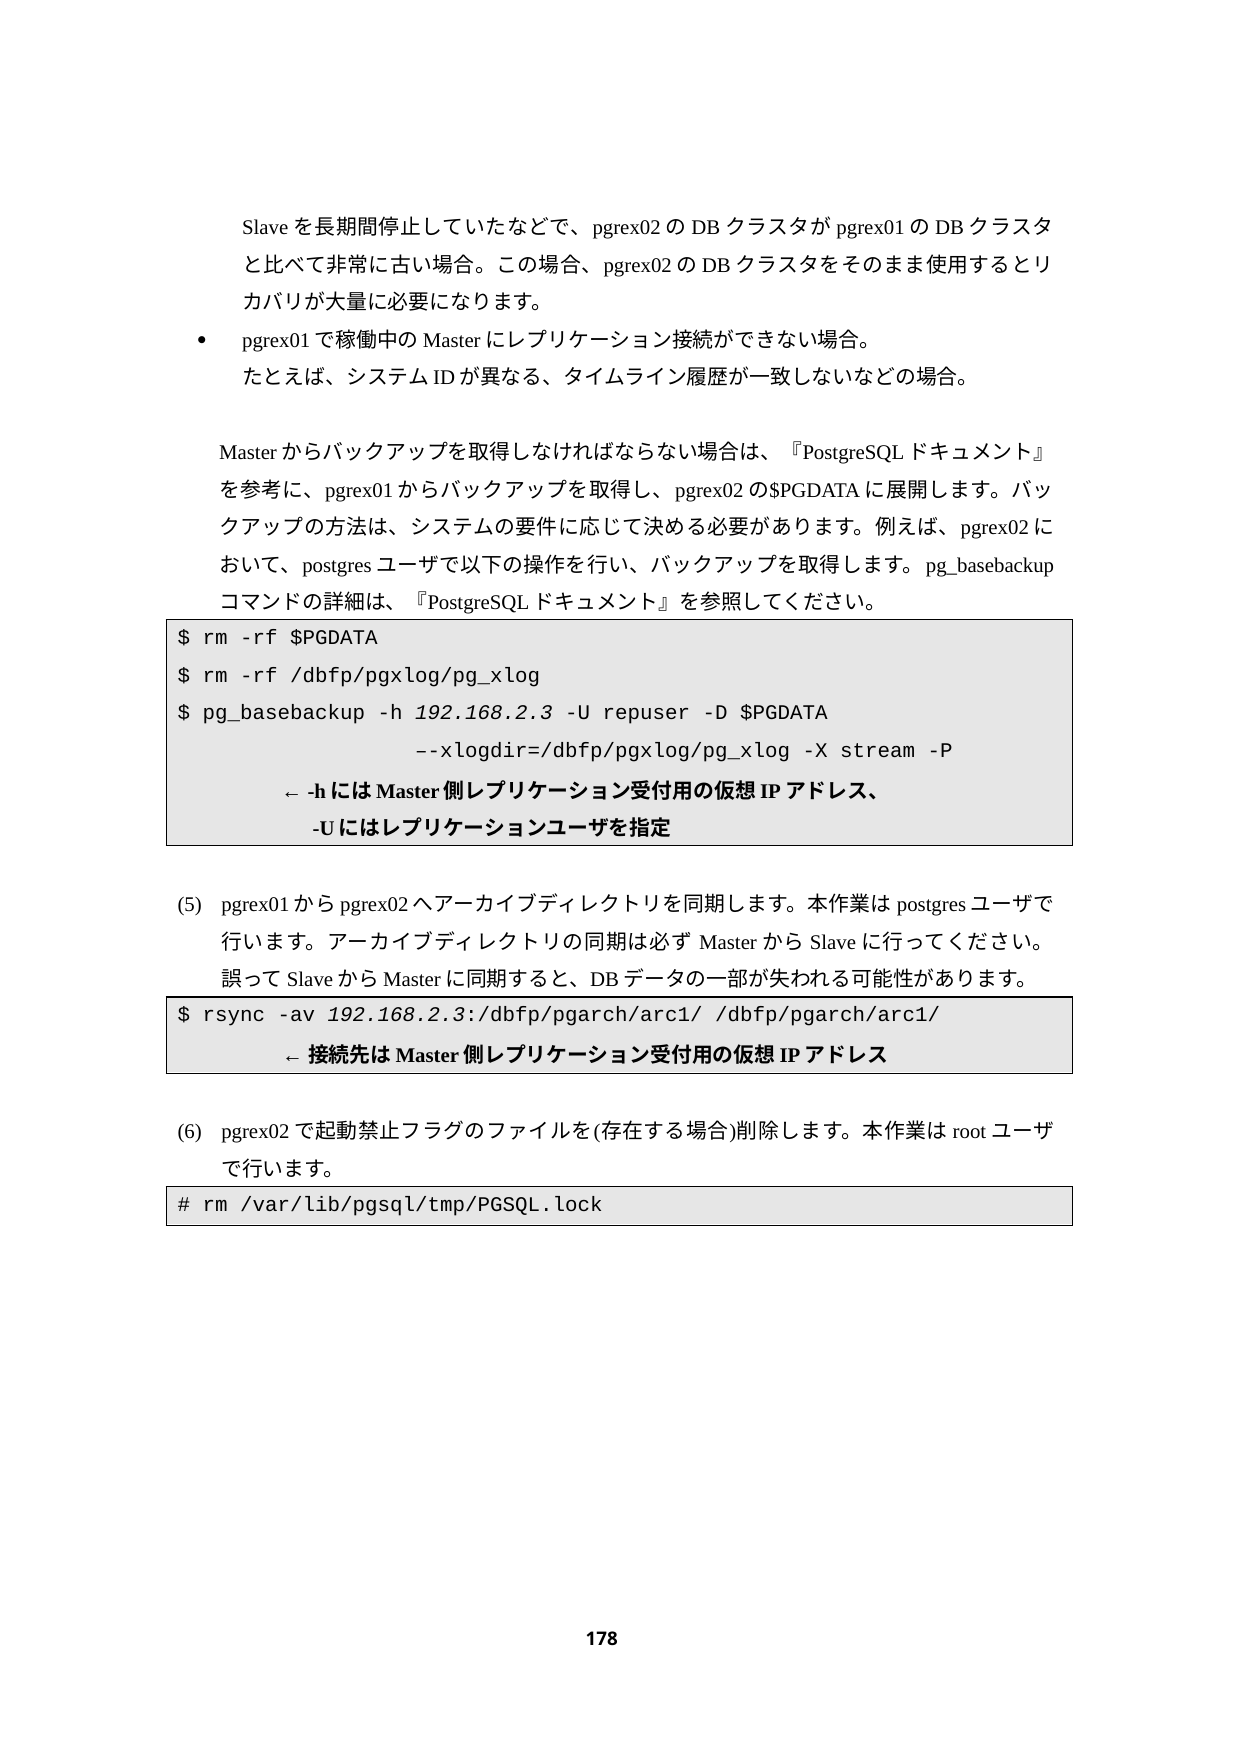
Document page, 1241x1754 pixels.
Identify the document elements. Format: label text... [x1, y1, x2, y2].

table_header $ rsync -av 192.168.2.3:/dbfp/pgarch/arc1/ /dbfp/pgarch/arc1/ ← 接続先はMaster側レプリケーション受付用の仮想IPアドレス [167, 998, 1072, 1072]
text たとえば、システムIDが異なる、タイムライン履歴が一致しないなどの場合。 [242, 357, 1054, 394]
table_header # rm /var/lib/pgsql/tmp/PGSQL.lock [167, 1187, 1072, 1224]
list pgrex01で稼働中のMasterにレプリケーション接続ができない場合。 [198, 319, 1054, 357]
text Masterからバックアップを取得しなければならない場合は、『PostgreSQLドキュメント』を参考に、pgrex01からバックアップを取得し、pgrex02の$PGDATAに展開します。バックアップの方法は、システムの要件に応じて決める必要があります。例えば、pgrex02において、postgresユーザで以下の操作を行い、バックアップを取得します。pg_basebackupコマンドの詳細は、『PostgreSQLドキュメント』を参照してください。 [219, 432, 1054, 619]
list pgrex02で起動禁止フラグのファイルを(存在する場合)削除します。本作業はrootユーザで行います。 [177, 1111, 1054, 1186]
table_header $ rm -rf $PGDATA $ rm -rf /dbfp/pgxlog/pg_xlog $ pg_basebackup -h 192.168.2.3 -U repuser -D $PGDATA –-xlogdir=/dbfp/pgxlog/pg_xlog -X stream -P ← -hにはMaster側レプリケーション受付用の仮想IPアドレス、 -Uにはレプリケーションユーザを指定 [167, 620, 1072, 845]
list pgrex01からpgrex02へアーカイブディレクトリを同期します。本作業はpostgresユーザで行います。アーカイブディレクトリの同期は必ずMasterからSlaveに行ってください。誤ってSlaveからMasterに同期すると、DBデータの一部が失われる可能性があります。 [177, 884, 1054, 996]
text Slaveを長期間停止していたなどで、pgrex02のDBクラスタがpgrex01のDBクラスタと比べて非常に古い場合。この場合、pgrex02のDBクラスタをそのまま使用するとリカバリが大量に必要になります。 [242, 207, 1054, 319]
